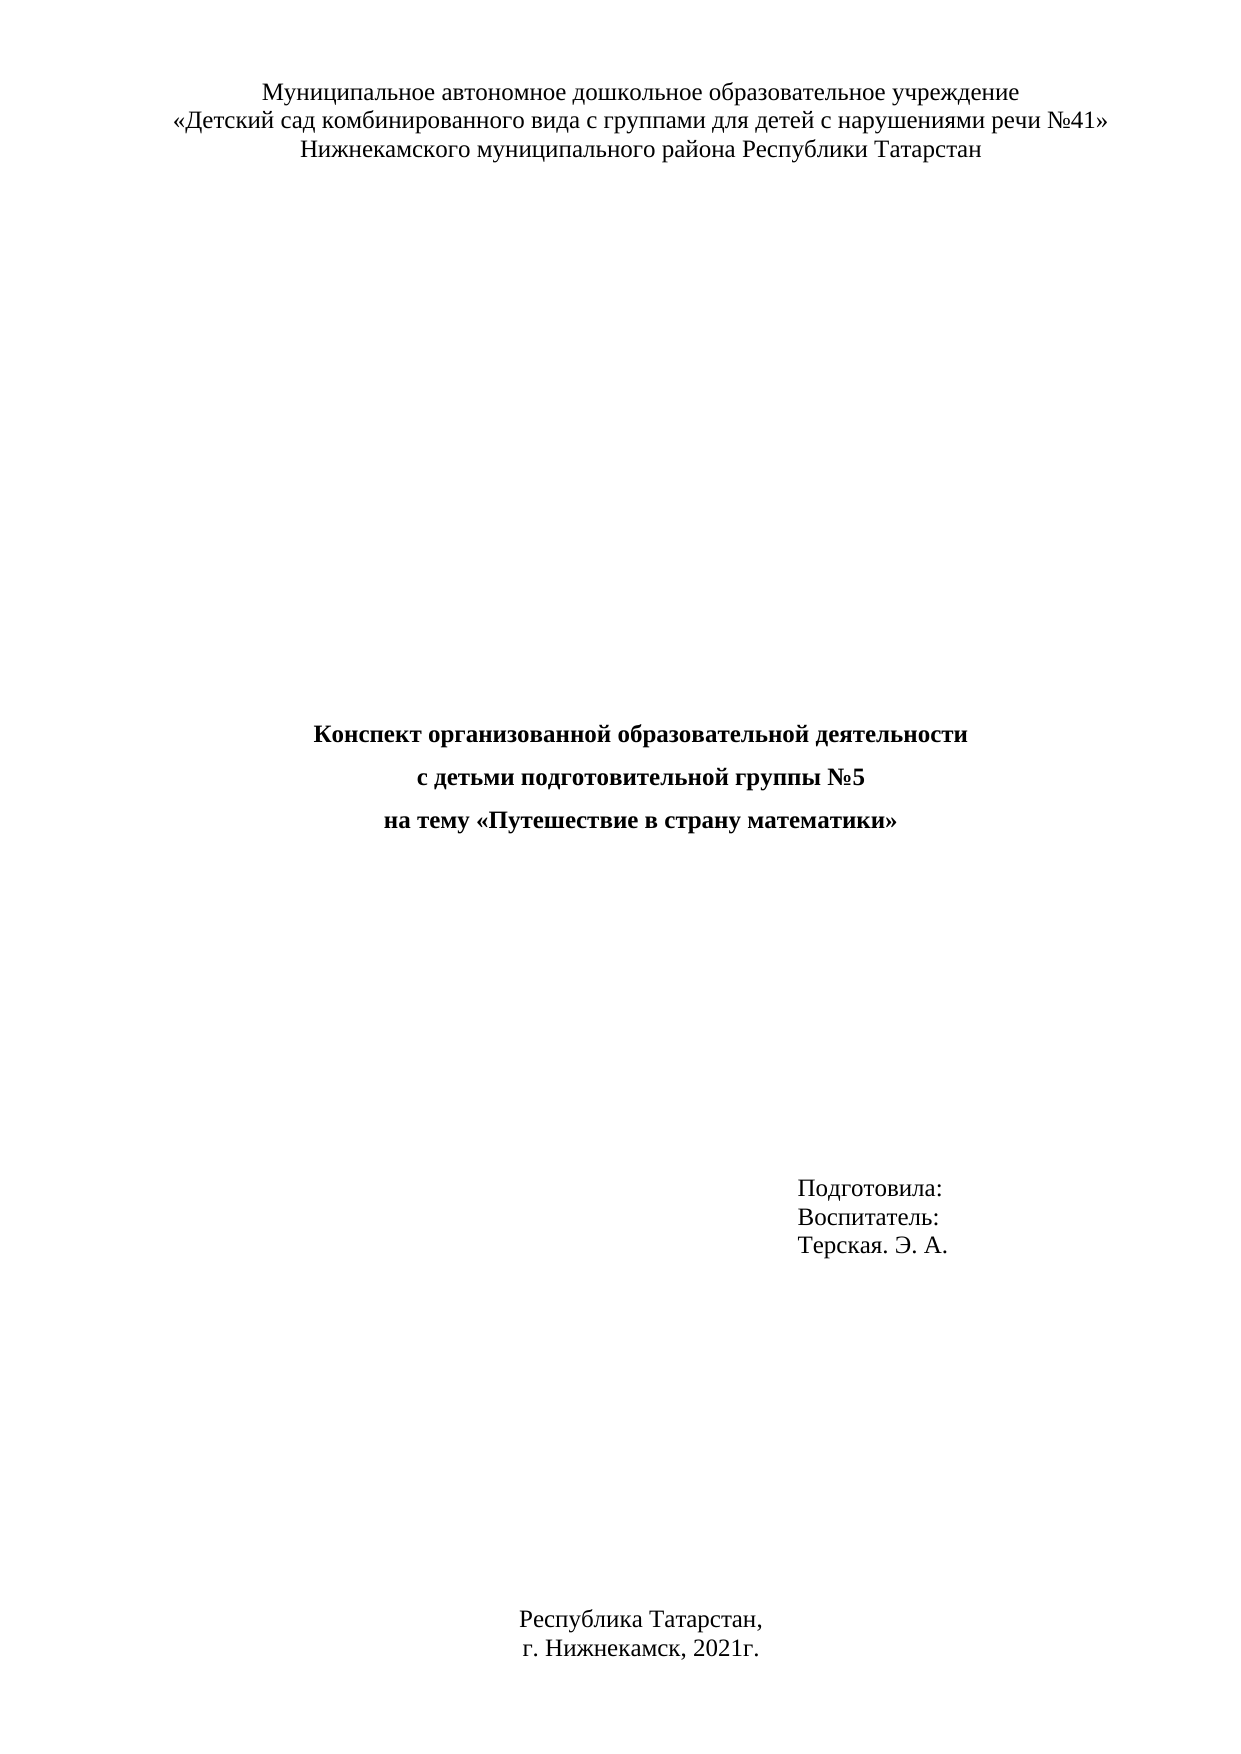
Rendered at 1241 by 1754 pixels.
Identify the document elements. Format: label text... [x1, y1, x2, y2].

text Республика Татарстан, [118, 1604, 1163, 1633]
text на тему «Путешествие в страну математики» [118, 806, 1163, 834]
text Муниципальное автономное дошкольное образовательное учреждение [118, 77, 1163, 106]
text Воспитатель: [797, 1202, 1163, 1231]
text «Детский сад комбинированного вида с группами для детей с нарушениями речи №41» Нижнекамского муниципального района Республики Татарстан [118, 106, 1163, 163]
text с детьми подготовительной группы №5 [118, 762, 1163, 791]
text г. Нижнекамск, 2021г. [118, 1633, 1163, 1662]
text Конспект организованной образовательной деятельности [118, 719, 1163, 748]
text Подготовила: [797, 1173, 1163, 1202]
text Терская. Э. А. [797, 1231, 1163, 1259]
